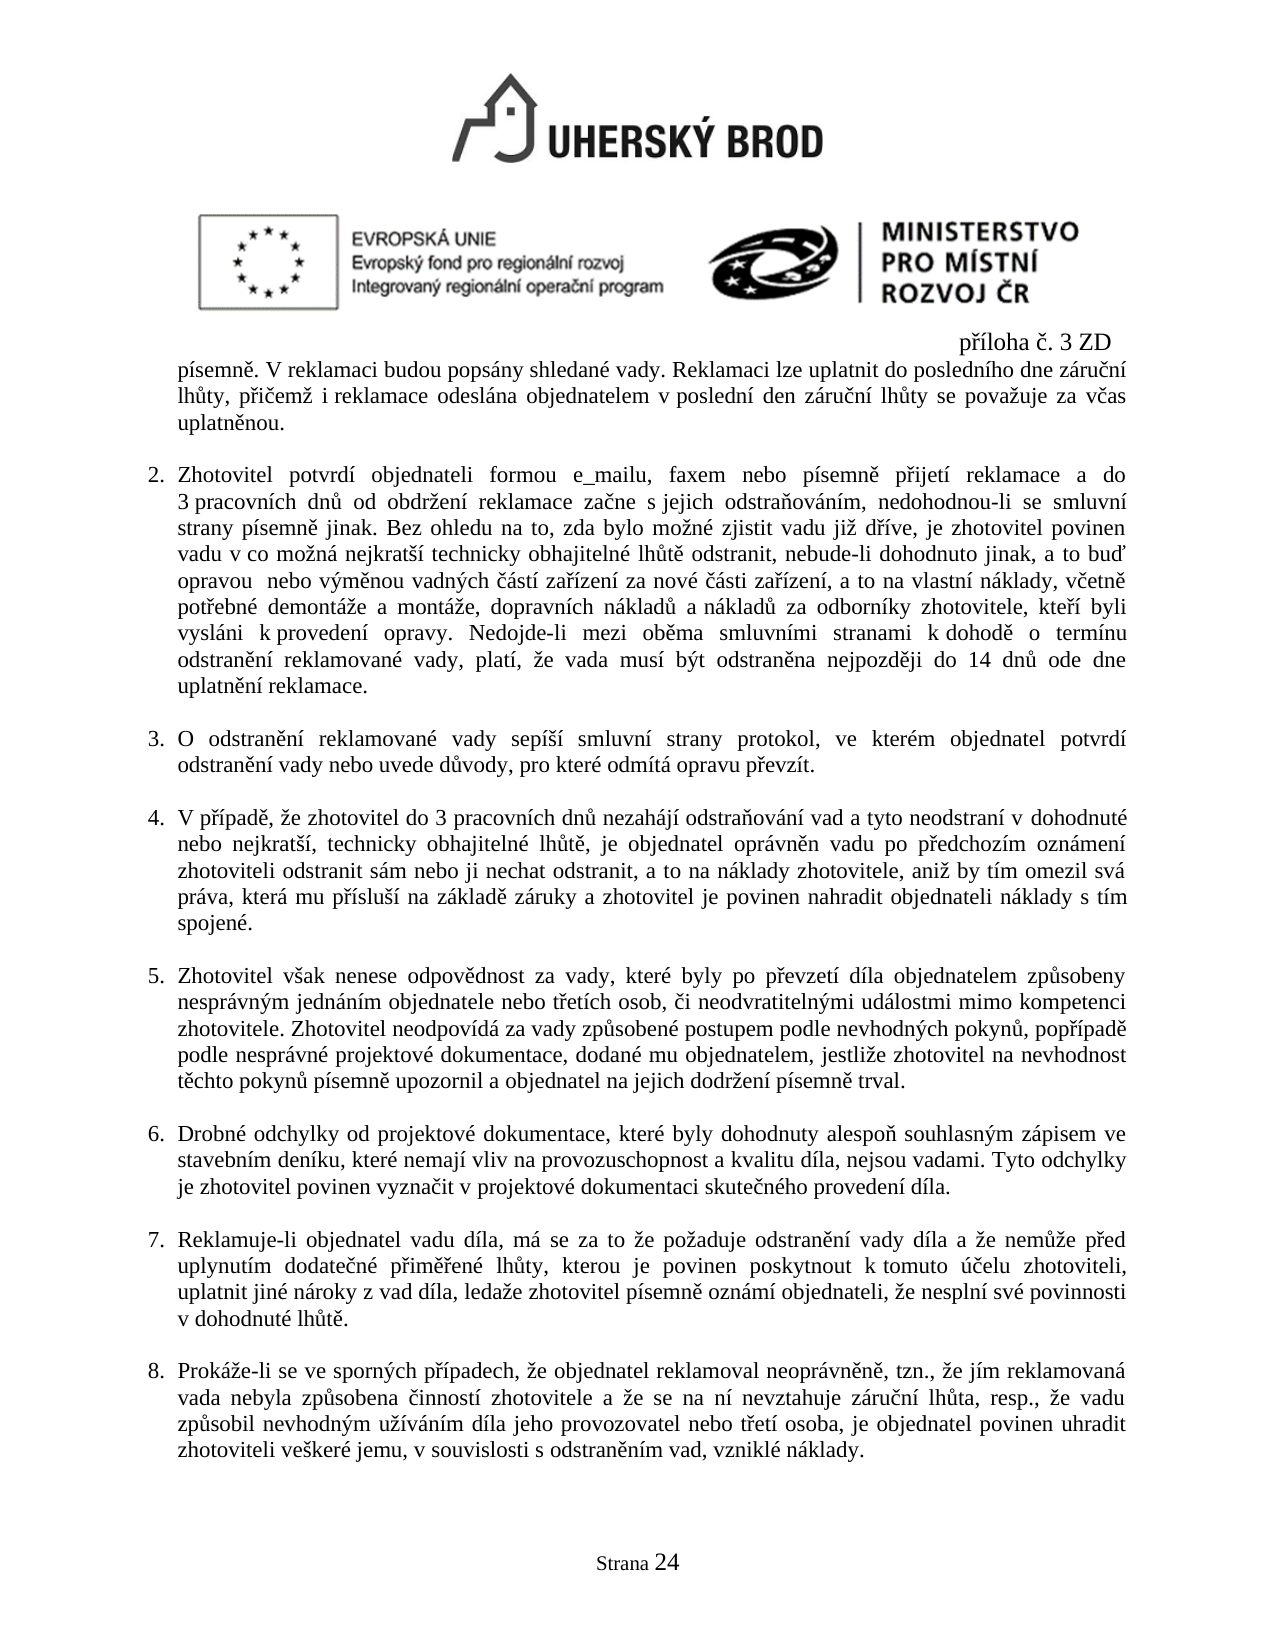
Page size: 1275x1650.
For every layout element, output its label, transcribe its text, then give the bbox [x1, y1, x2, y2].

list Drobné odchylky od projektové dokumentace, které byly dohodnuty alespoň souhlasným zápisem ve stavebním deníku, které nemají vliv na provozuschopnost a kvalitu díla, nejsou vadami. Tyto odchylky je zhotovitel povinen vyznačit v projektové dokumentaci skutečného provedení díla. [148, 1120, 1127, 1199]
picture [181, 191, 1095, 328]
list V případě, že zhotovitel do 3 pracovních dnů nezahájí odstraňování vad a tyto neodstraní v dohodnuté nebo nejkratší, technicky obhajitelné lhůtě, je objednatel oprávněn vadu po předchozím oznámení zhotoviteli odstranit sám nebo ji nechat odstranit, a to na náklady zhotovitele, aniž by tím omezil svá práva, která mu přísluší na základě záruky a zhotovitel je povinen nahradit objednateli náklady s tím spojené. [148, 804, 1127, 936]
list Zhotovitel potvrdí objednateli formou e_mailu, faxem nebo písemně přijetí reklamace a do 3 pracovních dnů od obdržení reklamace začne s jejich odstraňováním, nedohodnou-li se smluvní strany písemně jinak. Bez ohledu na to, zda bylo možné zjistit vadu již dříve, je zhotovitel povinen vadu v co možná nejkratší technicky obhajitelné lhůtě odstranit, nebude-li dohodnuto jinak, a to buď opravou nebo výměnou vadných částí zařízení za nové části zařízení, a to na vlastní náklady, včetně potřebné demontáže a montáže, dopravních nákladů a nákladů za odborníky zhotovitele, kteří byli vysláni k provedení opravy. Nedojde-li mezi oběma smluvními stranami k dohodě o termínu odstranění reklamované vady, platí, že vada musí být odstraněna nejpozději do 14 dnů ode dne uplatnění reklamace. [148, 461, 1127, 698]
picture [452, 73, 823, 163]
list Reklamuje-li objednatel vadu díla, má se za to že požaduje odstranění vady díla a že nemůže před uplynutím dodatečné přiměřené lhůty, kterou je povinen poskytnout k tomuto účelu zhotoviteli, uplatnit jiné nároky z vad díla, ledaže zhotovitel písemně oznámí objednateli, že nesplní své povinnosti v dohodnuté lhůtě. [148, 1226, 1127, 1331]
list Prokáže-li se ve sporných případech, že objednatel reklamoval neoprávněně, tzn., že jím reklamovaná vada nebyla způsobena činností zhotovitele a že se na ní nevztahuje záruční lhůta, resp., že vadu způsobil nevhodným užíváním díla jeho provozovatel nebo třetí osoba, je objednatel povinen uhradit zhotoviteli veškeré jemu, v souvislosti s odstraněním vad, vzniklé náklady. [148, 1357, 1127, 1463]
list Zhotovitel však nenese odpovědnost za vady, které byly po převzetí díla objednatelem způsobeny nesprávným jednáním objednatele nebo třetích osob, či neodvratitelnými událostmi mimo kompetenci zhotovitele. Zhotovitel neodpovídá za vady způsobené postupem podle nevhodných pokynů, popřípadě podle nesprávné projektové dokumentace, dodané mu objednatelem, jestliže zhotovitel na nevhodnost těchto pokynů písemně upozornil a objednatel na jejich dodržení písemně trval. [148, 962, 1127, 1094]
list O odstranění reklamované vady sepíší smluvní strany protokol, ve kterém objednatel potvrdí odstranění vady nebo uvede důvody, pro které odmítá opravu převzít. [148, 725, 1127, 778]
